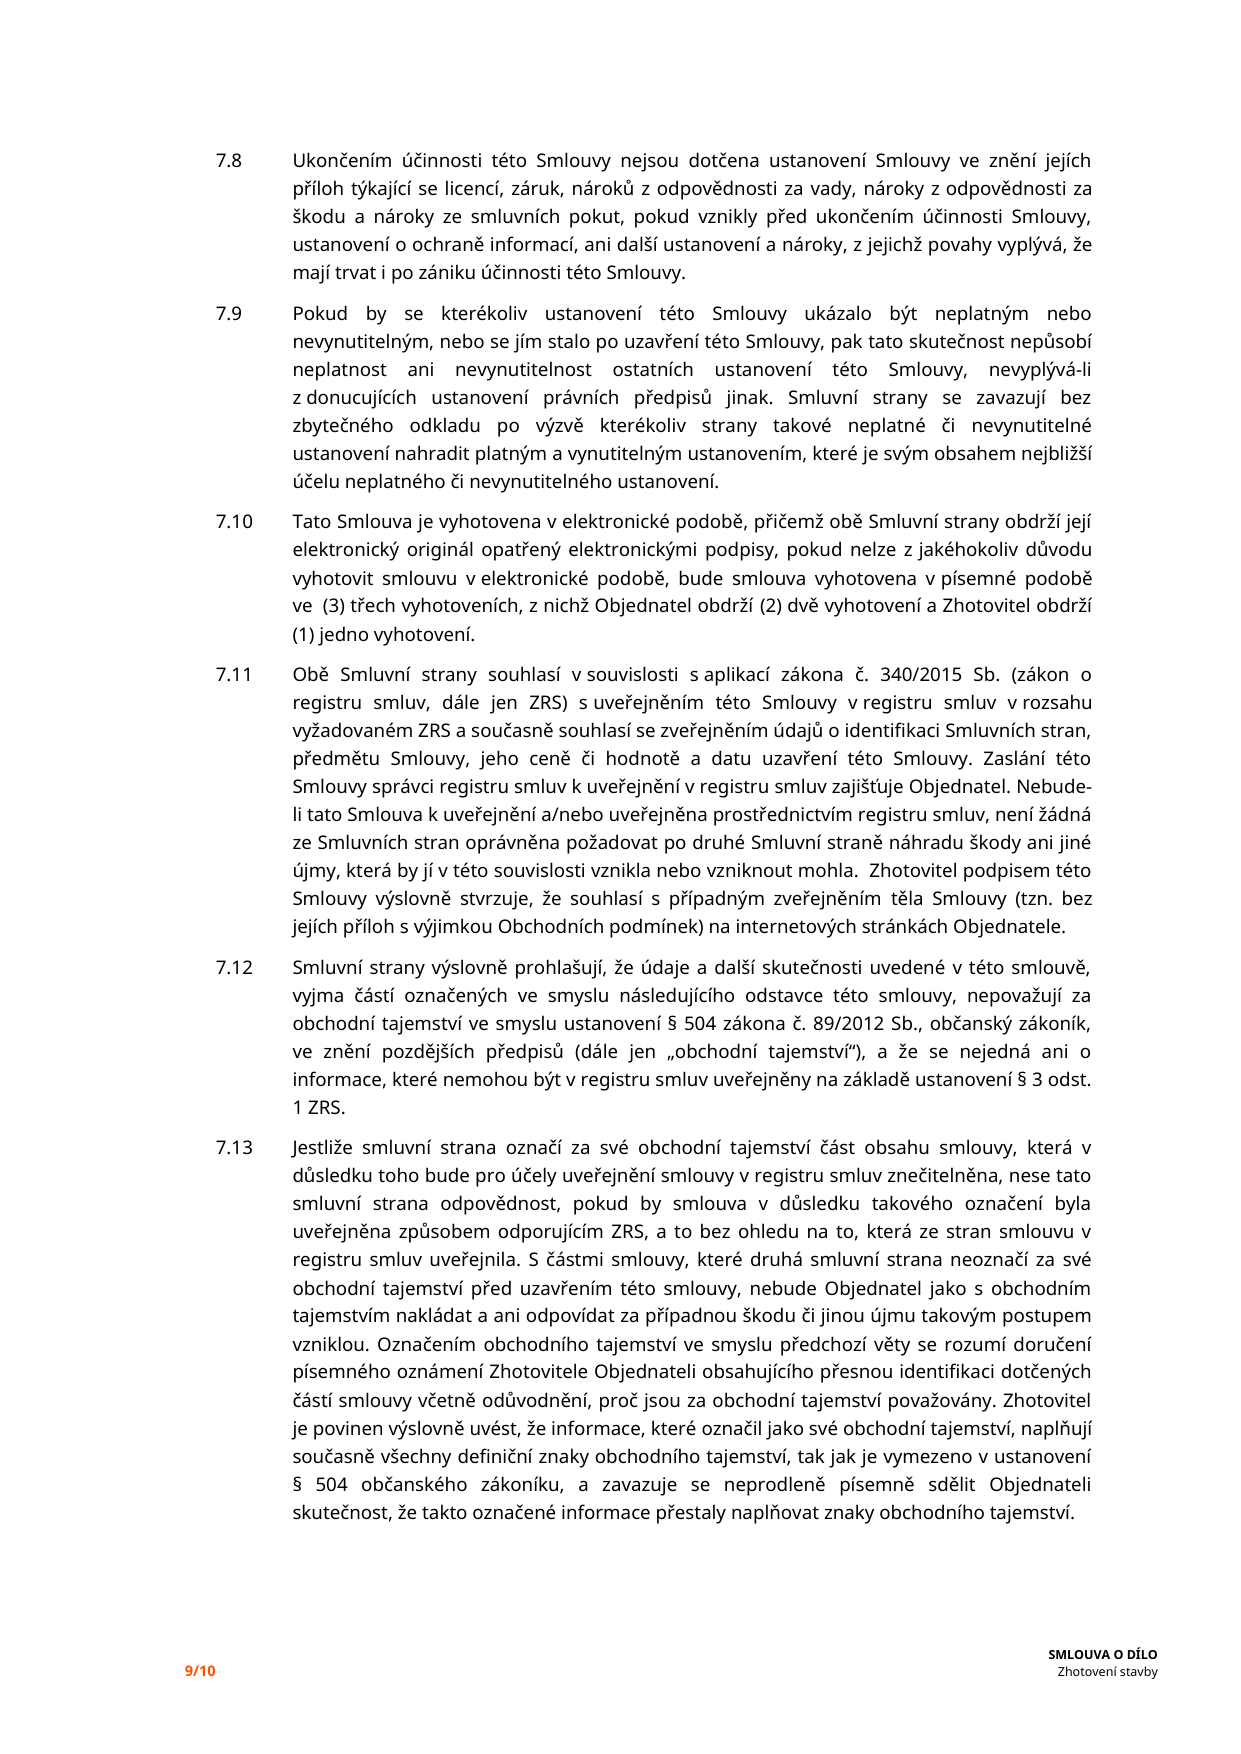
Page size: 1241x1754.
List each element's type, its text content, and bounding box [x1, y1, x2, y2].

text Pokud by se kterékoliv ustanovení této Smlouvy ukázalo být neplatným nebo nevynutitelným, nebo se jím stalo po uzavření této Smlouvy, pak tato skutečnost nepůsobí neplatnost ani nevynutitelnost ostatních ustanovení této Smlouvy, nevyplývá-li z donucujících ustanovení právních předpisů jinak. Smluvní strany se zavazují bez zbytečného odkladu po výzvě kterékoliv strany takové neplatné či nevynutitelné ustanovení nahradit platným a vynutitelným ustanovením, které je svým obsahem nejbližší účelu neplatného či nevynutitelného ustanovení. [216, 300, 1093, 494]
text Jestliže smluvní strana označí za své obchodní tajemství část obsahu smlouvy, která v důsledku toho bude pro účely uveřejnění smlouvy v registru smluv znečitelněna, nese tato smluvní strana odpovědnost, pokud by smlouva v důsledku takového označení byla uveřejněna způsobem odporujícím ZRS, a to bez ohledu na to, která ze stran smlouvu v registru smluv uveřejnila. S částmi smlouvy, které druhá smluvní strana neoznačí za své obchodní tajemství před uzavřením této smlouvy, nebude Objednatel jako s obchodním tajemstvím nakládat a ani odpovídat za případnou škodu či jinou újmu takovým postupem vzniklou. Označením obchodního tajemství ve smyslu předchozí věty se rozumí doručení písemného oznámení Zhotovitele Objednateli obsahujícího přesnou identifikaci dotčených částí smlouvy včetně odůvodnění, proč jsou za obchodní tajemství považovány. Zhotovitel je povinen výslovně uvést, že informace, které označil jako své obchodní tajemství, naplňují současně všechny definiční znaky obchodního tajemství, tak jak je vymezeno v ustanovení § 504 občanského zákoníku, a zavazuje se neprodleně písemně sdělit Objednateli skutečnost, že takto označené informace přestaly naplňovat znaky obchodního tajemství. [216, 1135, 1093, 1524]
text Ukončením účinnosti této Smlouvy nejsou dotčena ustanovení Smlouvy ve znění jejích příloh týkající se licencí, záruk, nároků z odpovědnosti za vady, nároky z odpovědnosti za škodu a nároky ze smluvních pokut, pokud vznikly před ukončením účinnosti Smlouvy, ustanovení o ochraně informací, ani další ustanovení a nároky, z jejichž povahy vyplývá, že mají trvat i po zániku účinnosti této Smlouvy. [216, 147, 1093, 285]
text Tato Smlouva je vyhotovena v elektronické podobě, přičemž obě Smluvní strany obdrží její elektronický originál opatřený elektronickými podpisy, pokud nelze z jakéhokoliv důvodu vyhotovit smlouvu v elektronické podobě, bude smlouva vyhotovena v písemné podobě ve (3) třech vyhotoveních, z nichž Objednatel obdrží (2) dvě vyhotovení a Zhotovitel obdrží (1) jedno vyhotovení. [216, 509, 1093, 646]
text Smluvní strany výslovně prohlašují, že údaje a další skutečnosti uvedené v této smlouvě, vyjma částí označených ve smyslu následujícího odstavce této smlouvy, nepovažují za obchodní tajemství ve smyslu ustanovení § 504 zákona č. 89/2012 Sb., občanský zákoník, ve znění pozdějších předpisů (dále jen „obchodní tajemství“), a že se nejedná ani o informace, které nemohou být v registru smluv uveřejněny na základě ustanovení § 3 odst. 1 ZRS. [216, 954, 1093, 1120]
text Obě Smluvní strany souhlasí v souvislosti s aplikací zákona č. 340/2015 Sb. (zákon o registru smluv, dále jen ZRS) s uveřejněním této Smlouvy v registru smluv v rozsahu vyžadovaném ZRS a současně souhlasí se zveřejněním údajů o identifikaci Smluvních stran, předmětu Smlouvy, jeho ceně či hodnotě a datu uzavření této Smlouvy. Zaslání této Smlouvy správci registru smluv k uveřejnění v registru smluv zajišťuje Objednatel. Nebude-li tato Smlouva k uveřejnění a/nebo uveřejněna prostřednictvím registru smluv, není žádná ze Smluvních stran oprávněna požadovat po druhé Smluvní straně náhradu škody ani jiné újmy, která by jí v této souvislosti vznikla nebo vzniknout mohla. Zhotovitel podpisem této Smlouvy výslovně stvrzuje, že souhlasí s případným zveřejněním těla Smlouvy (tzn. bez jejích příloh s výjimkou Obchodních podmínek) na internetových stránkách Objednatele. [216, 661, 1093, 939]
